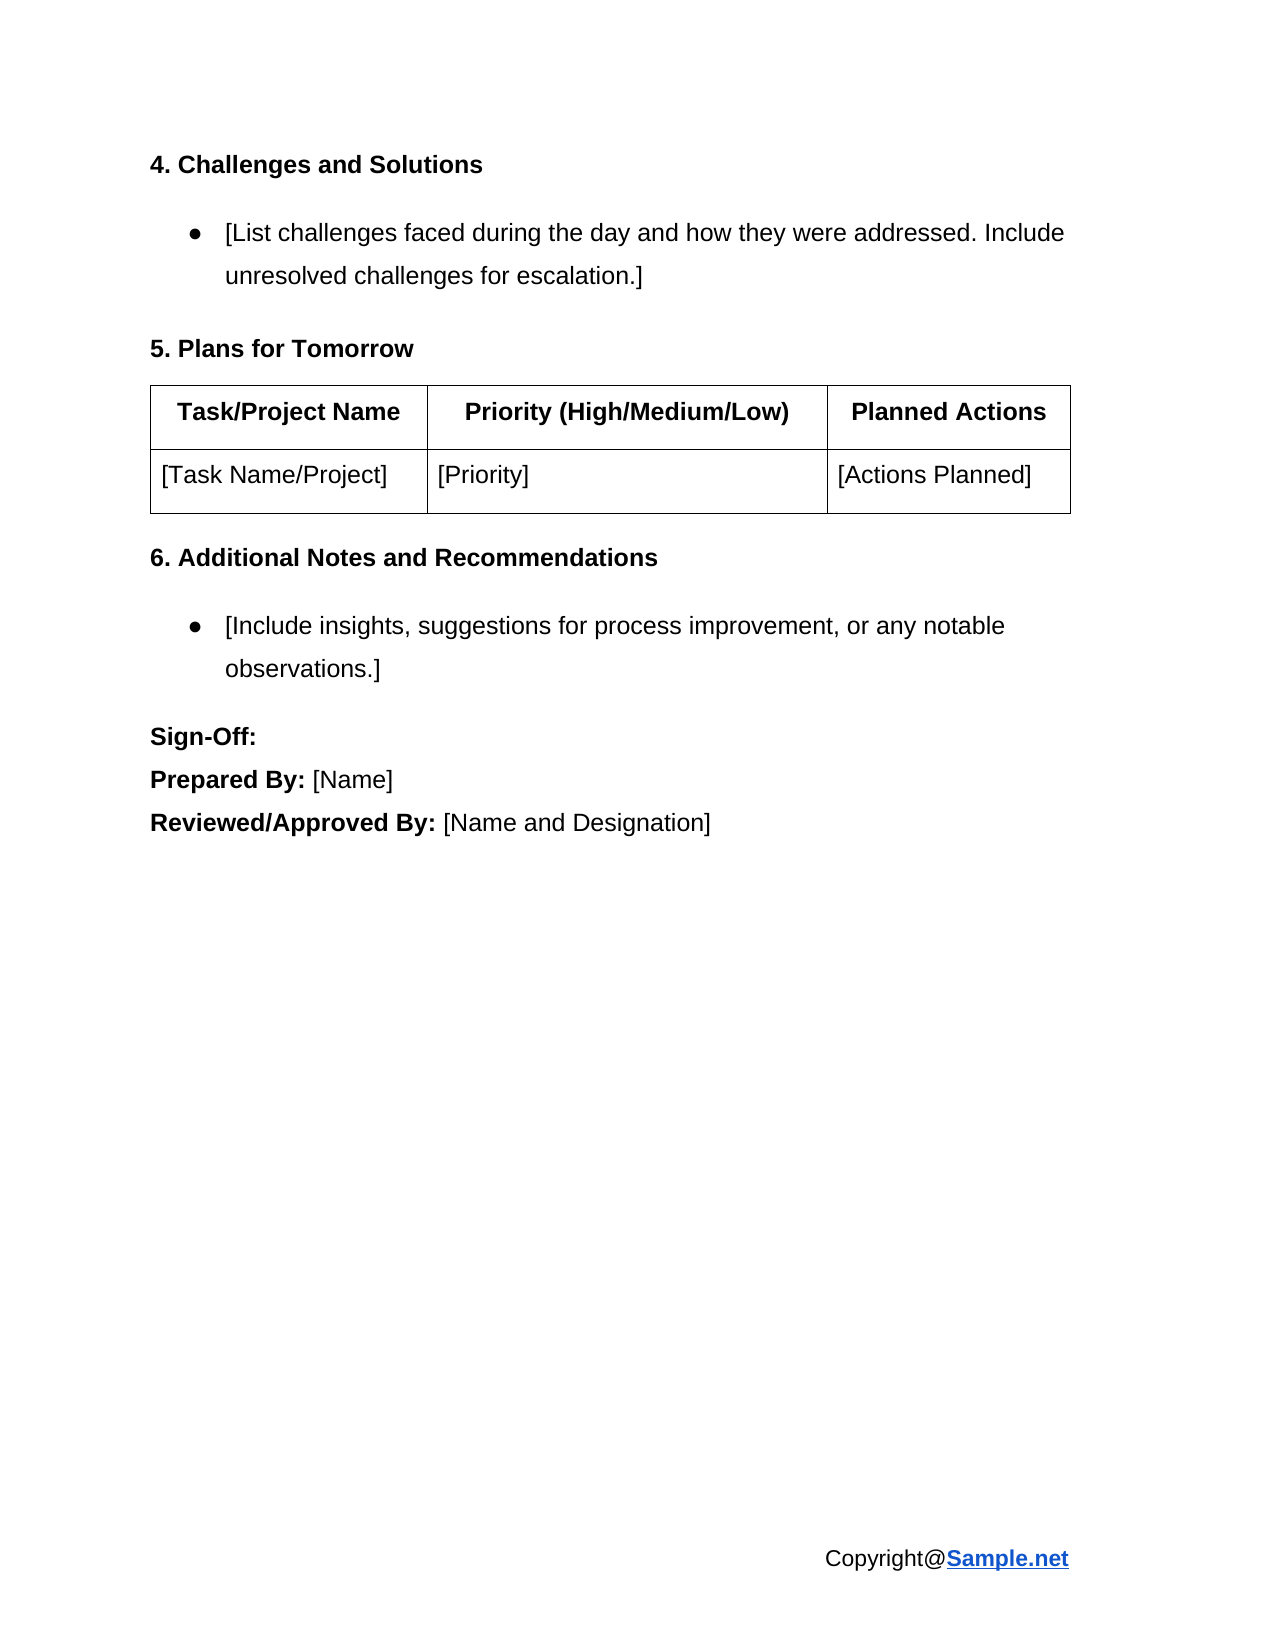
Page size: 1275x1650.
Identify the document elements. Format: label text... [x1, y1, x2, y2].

table_header Priority (High/Medium/Low) [428, 386, 827, 449]
list [Include insights, suggestions for process improvement, or any notable observations.] [187, 611, 1125, 683]
table_header Planned Actions [828, 386, 1070, 449]
subtitle 5. Plans for Tomorrow [150, 333, 1125, 362]
subtitle 6. Additional Notes and Recommendations [150, 543, 1125, 571]
table_cell [Task Name/Project] [151, 450, 427, 512]
table_header Task/Project Name [151, 386, 427, 449]
list [List challenges faced during the day and how they were addressed. Include unresolved challenges for escalation.] [187, 218, 1125, 290]
text Sign-Off: Prepared By: [Name] Reviewed/Approved By: [Name and Designation] [150, 722, 1125, 837]
table_cell [Priority] [428, 450, 827, 512]
table_cell [Actions Planned] [828, 450, 1070, 512]
subtitle 4. Challenges and Solutions [150, 150, 1125, 179]
